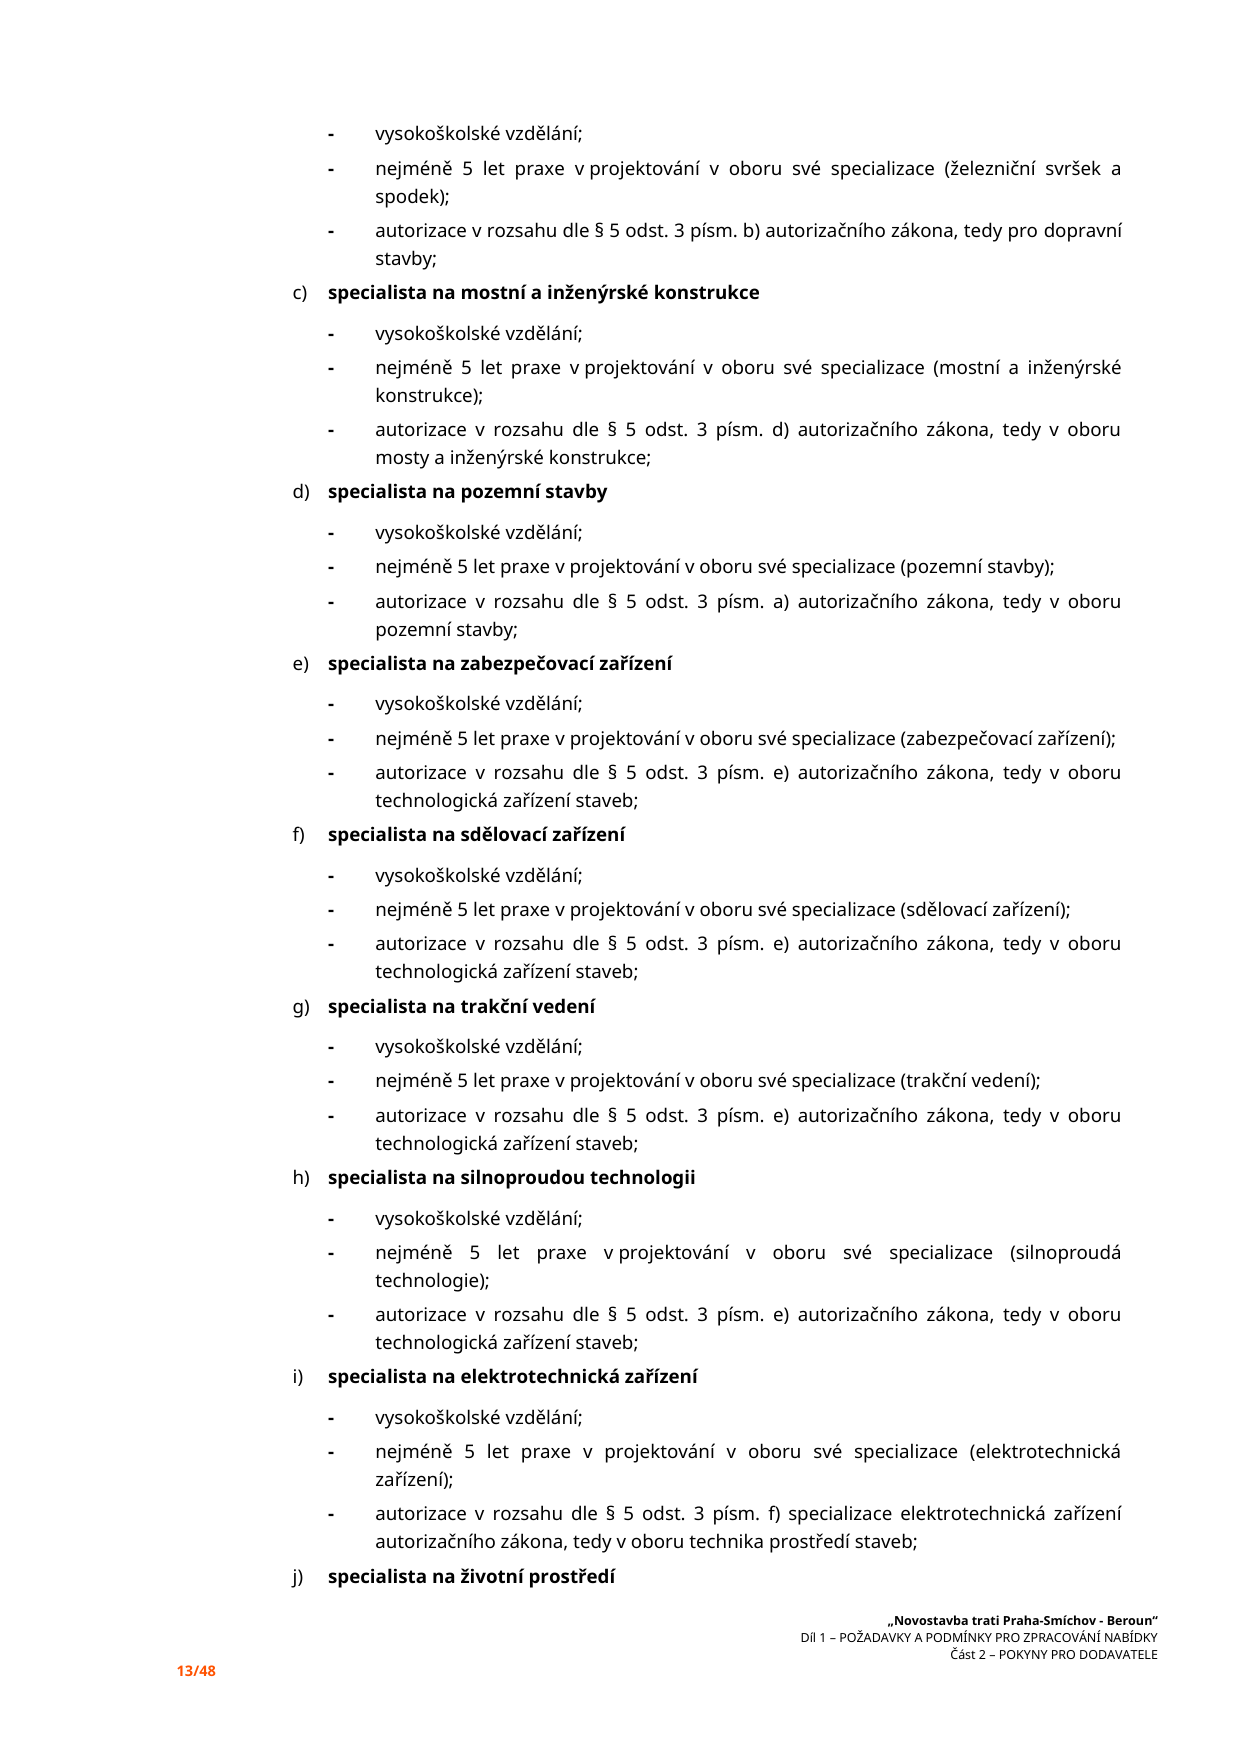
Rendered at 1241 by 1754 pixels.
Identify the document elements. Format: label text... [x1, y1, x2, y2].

list specialista na trakční vedení [292, 993, 1122, 1018]
text nejméně 5 let praxe v projektování v oboru své specializace (mostní a inženýrské konstrukce); [328, 354, 1122, 408]
text vysokoškolské vzdělání; [328, 320, 1122, 346]
list specialista na sdělovací zařízení [292, 822, 1122, 847]
text autorizace v rozsahu dle § 5 odst. 3 písm. d) autorizačního zákona, tedy v oboru mosty a inženýrské konstrukce; [328, 417, 1122, 470]
text vysokoškolské vzdělání; [328, 1205, 1122, 1230]
text nejméně 5 let praxe v projektování v oboru své specializace (elektrotechnická zařízení); [328, 1438, 1122, 1492]
text vysokoškolské vzdělání; [328, 691, 1122, 716]
text nejméně 5 let praxe v projektování v oboru své specializace (pozemní stavby); [328, 554, 1122, 579]
text autorizace v rozsahu dle § 5 odst. 3 písm. f) specializace elektrotechnická zařízení autorizačního zákona, tedy v oboru technika prostředí staveb; [328, 1501, 1122, 1554]
text nejméně 5 let praxe v projektování v oboru své specializace (železniční svršek a spodek); [328, 155, 1122, 208]
text autorizace v rozsahu dle § 5 odst. 3 písm. e) autorizačního zákona, tedy v oboru technologická zařízení staveb; [328, 1301, 1122, 1355]
text nejméně 5 let praxe v projektování v oboru své specializace (sdělovací zařízení); [328, 896, 1122, 922]
text nejméně 5 let praxe v projektování v oboru své specializace (zabezpečovací zařízení); [328, 725, 1122, 751]
list specialista na životní prostředí [292, 1563, 1122, 1588]
text vysokoškolské vzdělání; [328, 1033, 1122, 1059]
text autorizace v rozsahu dle § 5 odst. 3 písm. e) autorizačního zákona, tedy v oboru technologická zařízení staveb; [328, 931, 1122, 984]
text autorizace v rozsahu dle § 5 odst. 3 písm. e) autorizačního zákona, tedy v oboru technologická zařízení staveb; [328, 759, 1122, 813]
list specialista na zabezpečovací zařízení [292, 650, 1122, 676]
list specialista na pozemní stavby [292, 479, 1122, 504]
text nejméně 5 let praxe v projektování v oboru své specializace (trakční vedení); [328, 1068, 1122, 1093]
text vysokoškolské vzdělání; [328, 121, 1122, 146]
text autorizace v rozsahu dle § 5 odst. 3 písm. e) autorizačního zákona, tedy v oboru technologická zařízení staveb; [328, 1102, 1122, 1156]
text nejméně 5 let praxe v projektování v oboru své specializace (silnoproudá technologie); [328, 1239, 1122, 1293]
list specialista na elektrotechnická zařízení [292, 1364, 1122, 1389]
text vysokoškolské vzdělání; [328, 1404, 1122, 1430]
list specialista na silnoproudou technologii [292, 1164, 1122, 1190]
text vysokoškolské vzdělání; [328, 519, 1122, 545]
text vysokoškolské vzdělání; [328, 862, 1122, 888]
list specialista na mostní a inženýrské konstrukce [292, 279, 1122, 305]
text autorizace v rozsahu dle § 5 odst. 3 písm. b) autorizačního zákona, tedy pro dopravní stavby; [328, 217, 1122, 271]
text autorizace v rozsahu dle § 5 odst. 3 písm. a) autorizačního zákona, tedy v oboru pozemní stavby; [328, 588, 1122, 641]
